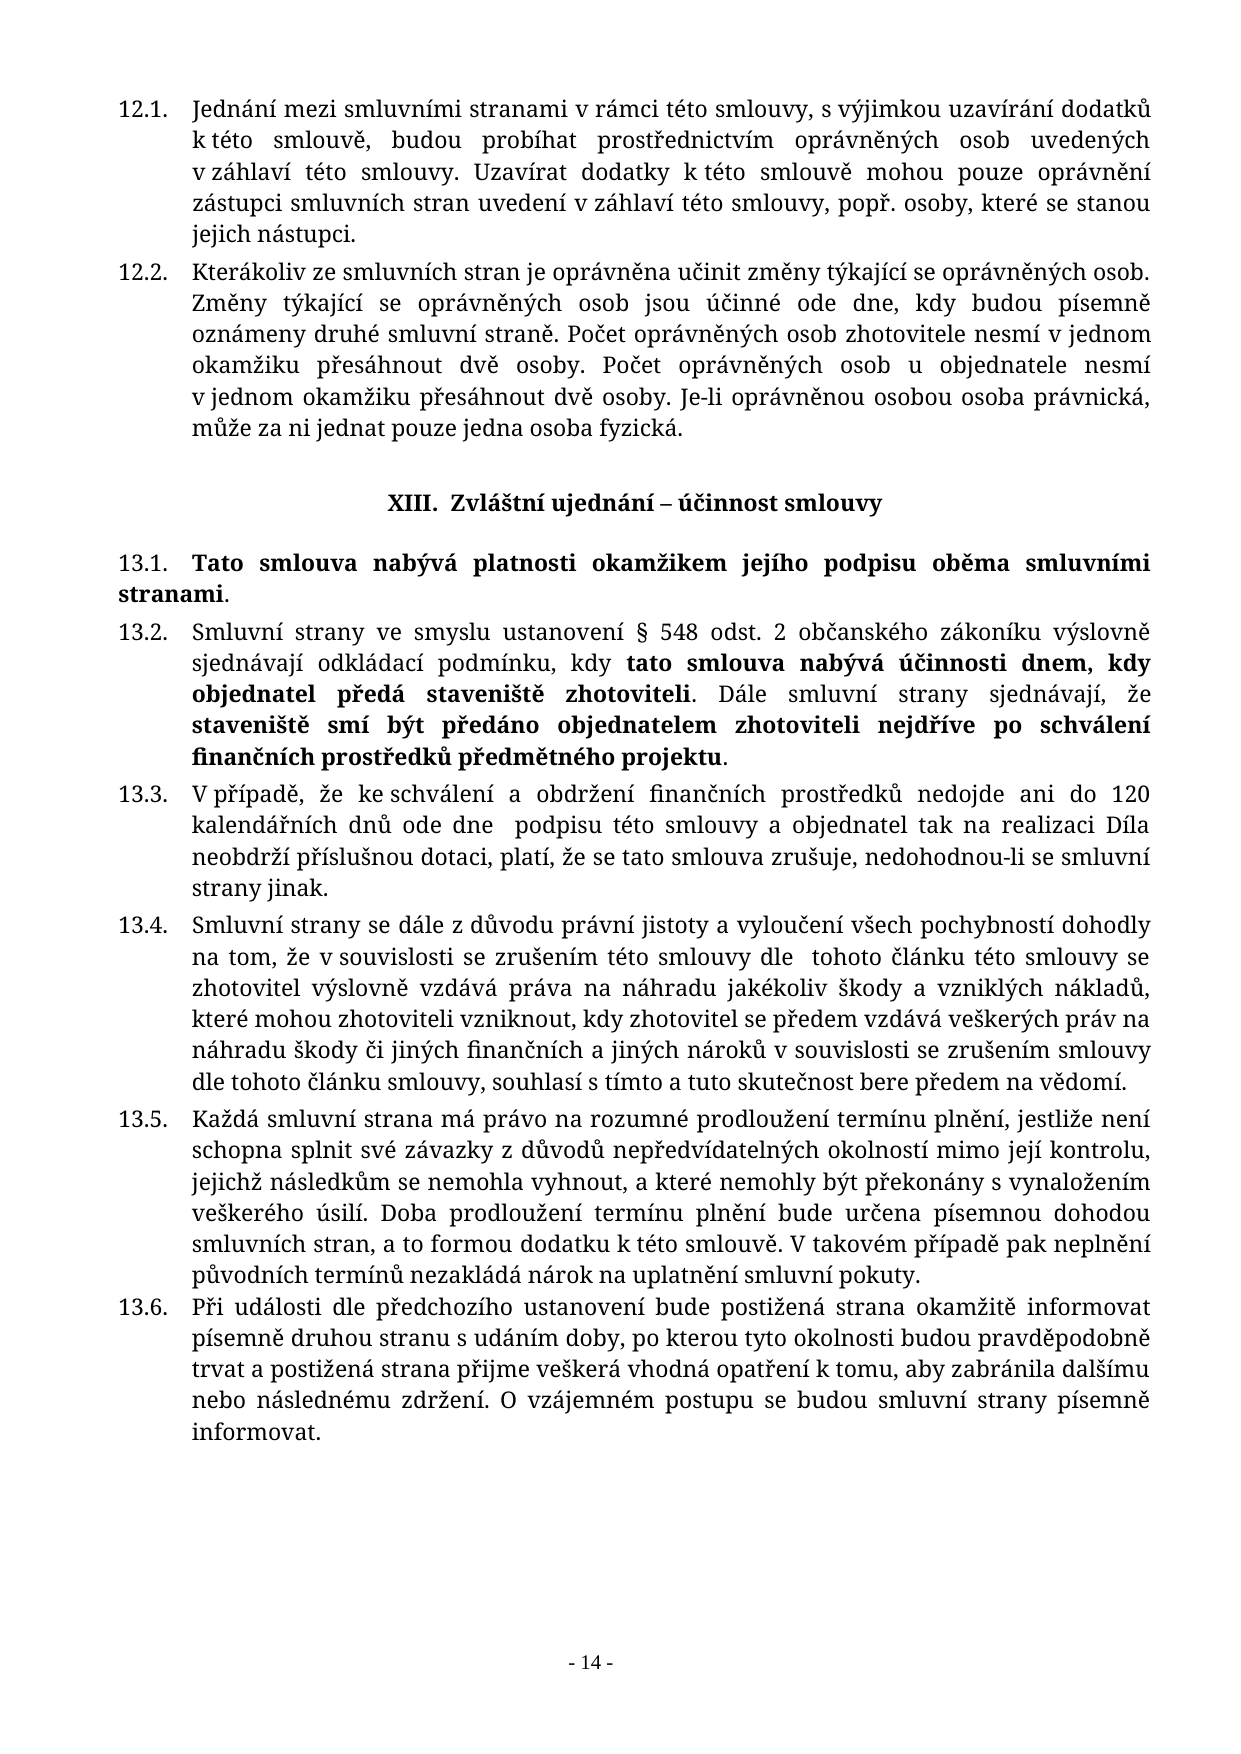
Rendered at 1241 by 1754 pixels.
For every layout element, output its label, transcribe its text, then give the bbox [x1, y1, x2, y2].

list Kterákoliv ze smluvních stran je oprávněna učinit změny týkající se oprávněných osob. Změny týkající se oprávněných osob jsou účinné ode dne, kdy budou písemně oznámeny druhé smluvní straně. Počet oprávněných osob zhotovitele nesmí v jednom okamžiku přesáhnout dvě osoby. Počet oprávněných osob u objednatele nesmí v jednom okamžiku přesáhnout dvě osoby. Je-li oprávněnou osobou osoba právnická, může za ni jednat pouze jedna osoba fyzická. [118, 255, 1152, 443]
text 13.6. Při události dle předchozího ustanovení bude postižená strana okamžitě informovat písemně druhou stranu s udáním doby, po kterou tyto okolnosti budou pravděpodobně trvat a postižená strana přijme veškerá vhodná opatření k tomu, aby zabránila dalšímu nebo následnému zdržení. O vzájemném postupu se budou smluvní strany písemně informovat. [118, 1290, 1152, 1447]
subtitle 13.1. Tato smlouva nabývá platnosti okamžikem jejího podpisu oběma smluvními stranami. [118, 547, 1152, 609]
text 13.5. Každá smluvní strana má právo na rozumné prodloužení termínu plnění, jestliže není schopna splnit své závazky z důvodů nepředvídatelných okolností mimo její kontrolu, jejichž následkům se nemohla vyhnout, a které nemohly být překonány s vynaložením veškerého úsilí. Doba prodloužení termínu plnění bude určena písemnou dohodou smluvních stran, a to formou dodatku k této smlouvě. V takovém případě pak neplnění původních termínů nezakládá nárok na uplatnění smluvní pokuty. [118, 1103, 1152, 1290]
subtitle XIII. Zvláštní ujednání – účinnost smlouvy [118, 487, 1152, 518]
list Jednání mezi smluvními stranami v rámci této smlouvy, s výjimkou uzavírání dodatků k této smlouvě, budou probíhat prostřednictvím oprávněných osob uvedených v záhlaví této smlouvy. Uzavírat dodatky k této smlouvě mohou pouze oprávnění zástupci smluvních stran uvedení v záhlaví této smlouvy, popř. osoby, které se stanou jejich nástupci. [118, 93, 1152, 249]
subtitle 13.2. Smluvní strany ve smyslu ustanovení § 548 odst. 2 občanského zákoníku výslovně sjednávají odkládací podmínku, kdy tato smlouva nabývá účinnosti dnem, kdy objednatel předá staveniště zhotoviteli. Dále smluvní strany sjednávají, že staveniště smí být předáno objednatelem zhotoviteli nejdříve po schválení finančních prostředků předmětného projektu. [118, 615, 1152, 772]
subtitle 13.3. V případě, že ke schválení a obdržení finančních prostředků nedojde ani do 120 kalendářních dnů ode dne podpisu této smlouvy a objednatel tak na realizaci Díla neobdrží příslušnou dotaci, platí, že se tato smlouva zrušuje, nedohodnou-li se smluvní strany jinak. [118, 778, 1152, 903]
subtitle 13.4. Smluvní strany se dále z důvodu právní jistoty a vyloučení všech pochybností dohodly na tom, že v souvislosti se zrušením této smlouvy dle tohoto článku této smlouvy se zhotovitel výslovně vzdává práva na náhradu jakékoliv škody a vzniklých nákladů, které mohou zhotoviteli vzniknout, kdy zhotovitel se předem vzdává veškerých práv na náhradu škody či jiných finančních a jiných nároků v souvislosti se zrušením smlouvy dle tohoto článku smlouvy, souhlasí s tímto a tuto skutečnost bere předem na vědomí. [118, 909, 1152, 1097]
